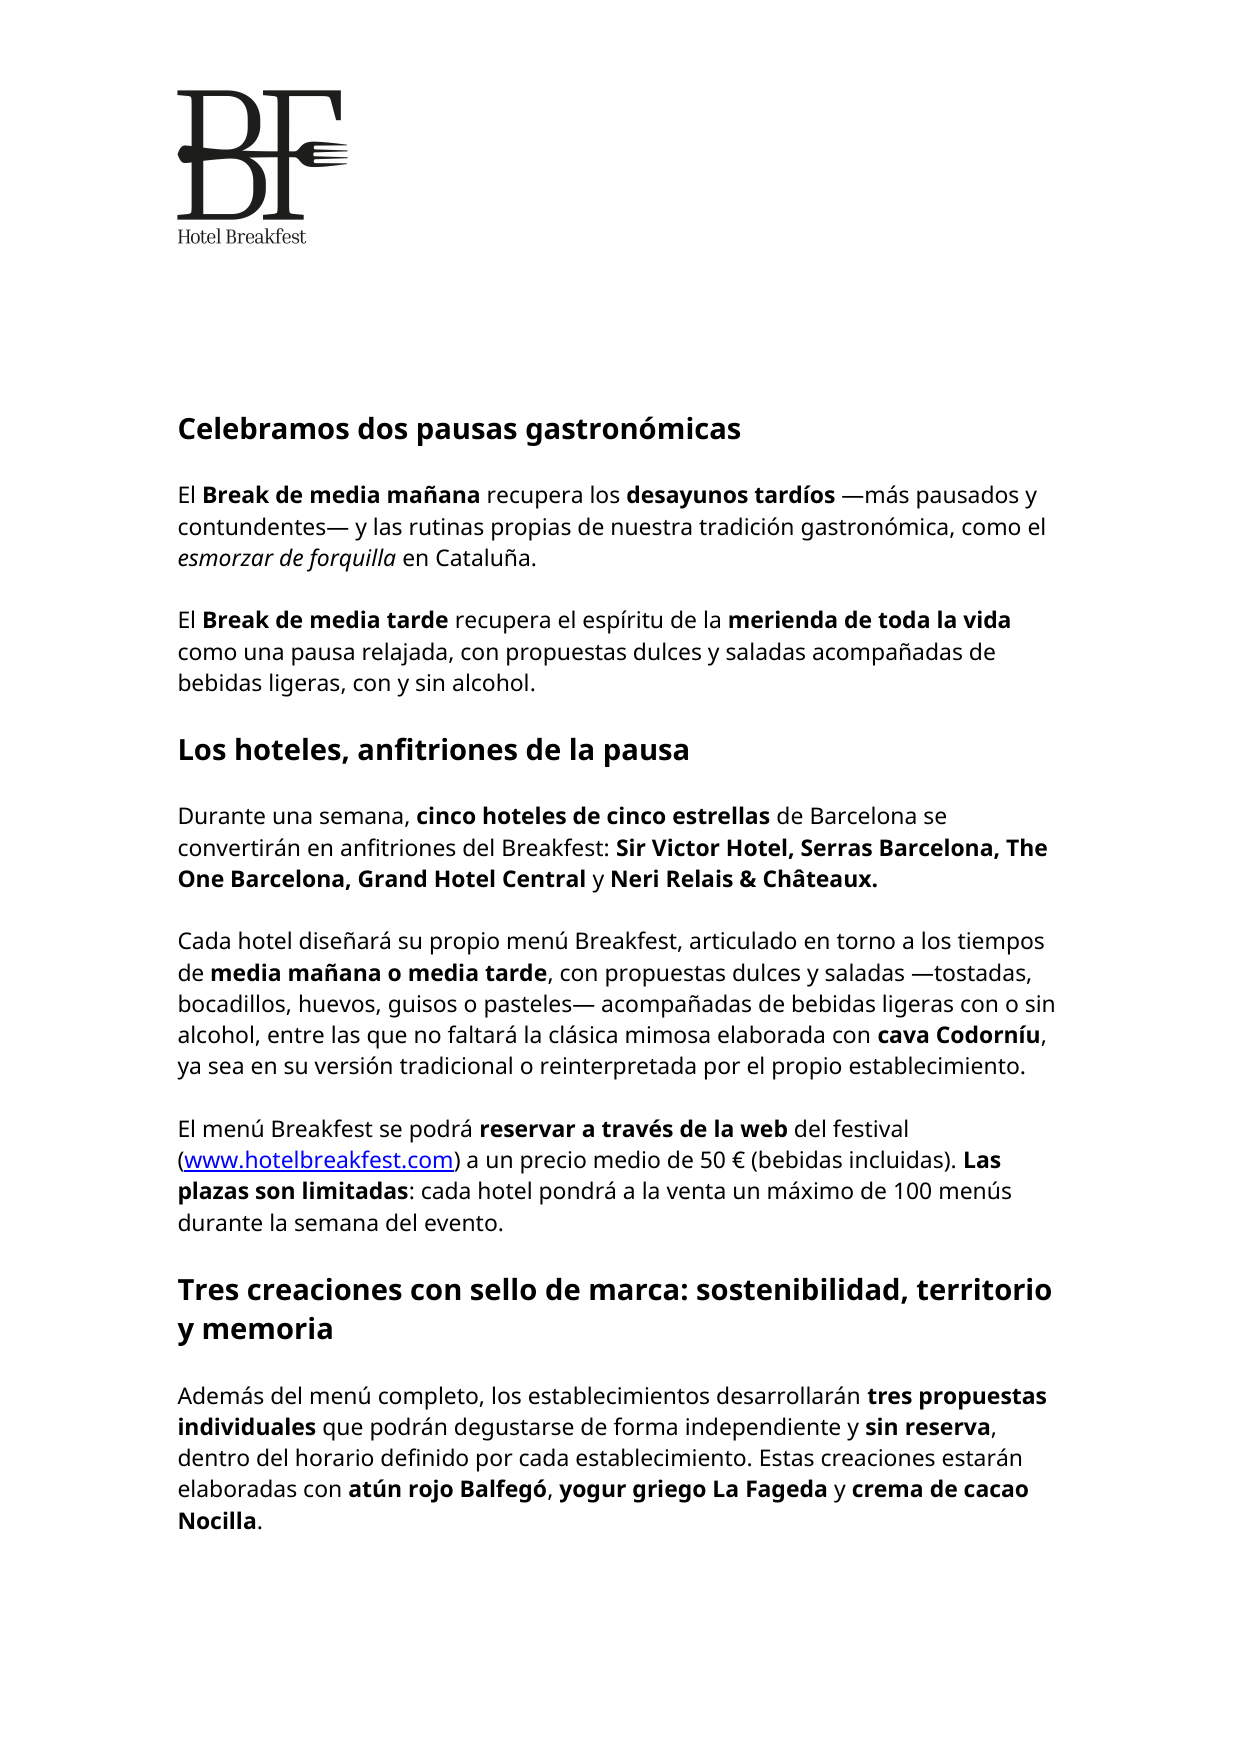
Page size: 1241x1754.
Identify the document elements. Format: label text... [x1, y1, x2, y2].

text El Break de media tarde recupera el espíritu de la merienda de toda la vida como una pausa relajada, con propuestas dulces y saladas acompañadas de bebidas ligeras, con y sin alcohol. [177, 604, 1063, 698]
text Tres creaciones con sello de marca: sostenibilidad, territorio y memoria [177, 1269, 1063, 1348]
text Los hoteles, anfitriones de la pausa [177, 729, 1063, 769]
text El menú Breakfest se podrá reservar a través de la web del festival (www.hotelbreakfest.com) a un precio medio de 50 € (bebidas incluidas). Las plazas son limitadas: cada hotel pondrá a la venta un máximo de 100 menús durante la semana del evento. [177, 1113, 1063, 1238]
text Celebramos dos pausas gastronómicas [177, 408, 1063, 448]
text Cada hotel diseñará su propio menú Breakfest, articulado en torno a los tiempos de media mañana o media tarde, con propuestas dulces y saladas —tostadas, bocadillos, huevos, guisos o pasteles— acompañadas de bebidas ligeras con o sin alcohol, entre las que no faltará la clásica mimosa elaborada con cava Codorníu, ya sea en su versión tradicional o reinterpretada por el propio establecimiento. [177, 925, 1063, 1081]
picture [162, 73, 364, 270]
text Además del menú completo, los establecimientos desarrollarán tres propuestas individuales que podrán degustarse de forma independiente y sin reserva, dentro del horario definido por cada establecimiento. Estas creaciones estarán elaboradas con atún rojo Balfegó, yogur griego La Fageda y crema de cacao Nocilla. [177, 1379, 1063, 1536]
text Durante una semana, cinco hoteles de cinco estrellas de Barcelona se convertirán en anfitriones del Breakfest: Sir Victor Hotel, Serras Barcelona, The One Barcelona, Grand Hotel Central y Neri Relais & Châteaux. [177, 800, 1063, 894]
text El Break de media mañana recupera los desayunos tardíos —más pausados y contundentes— y las rutinas propias de nuestra tradición gastronómica, como el esmorzar de forquilla en Cataluña. [177, 479, 1063, 573]
